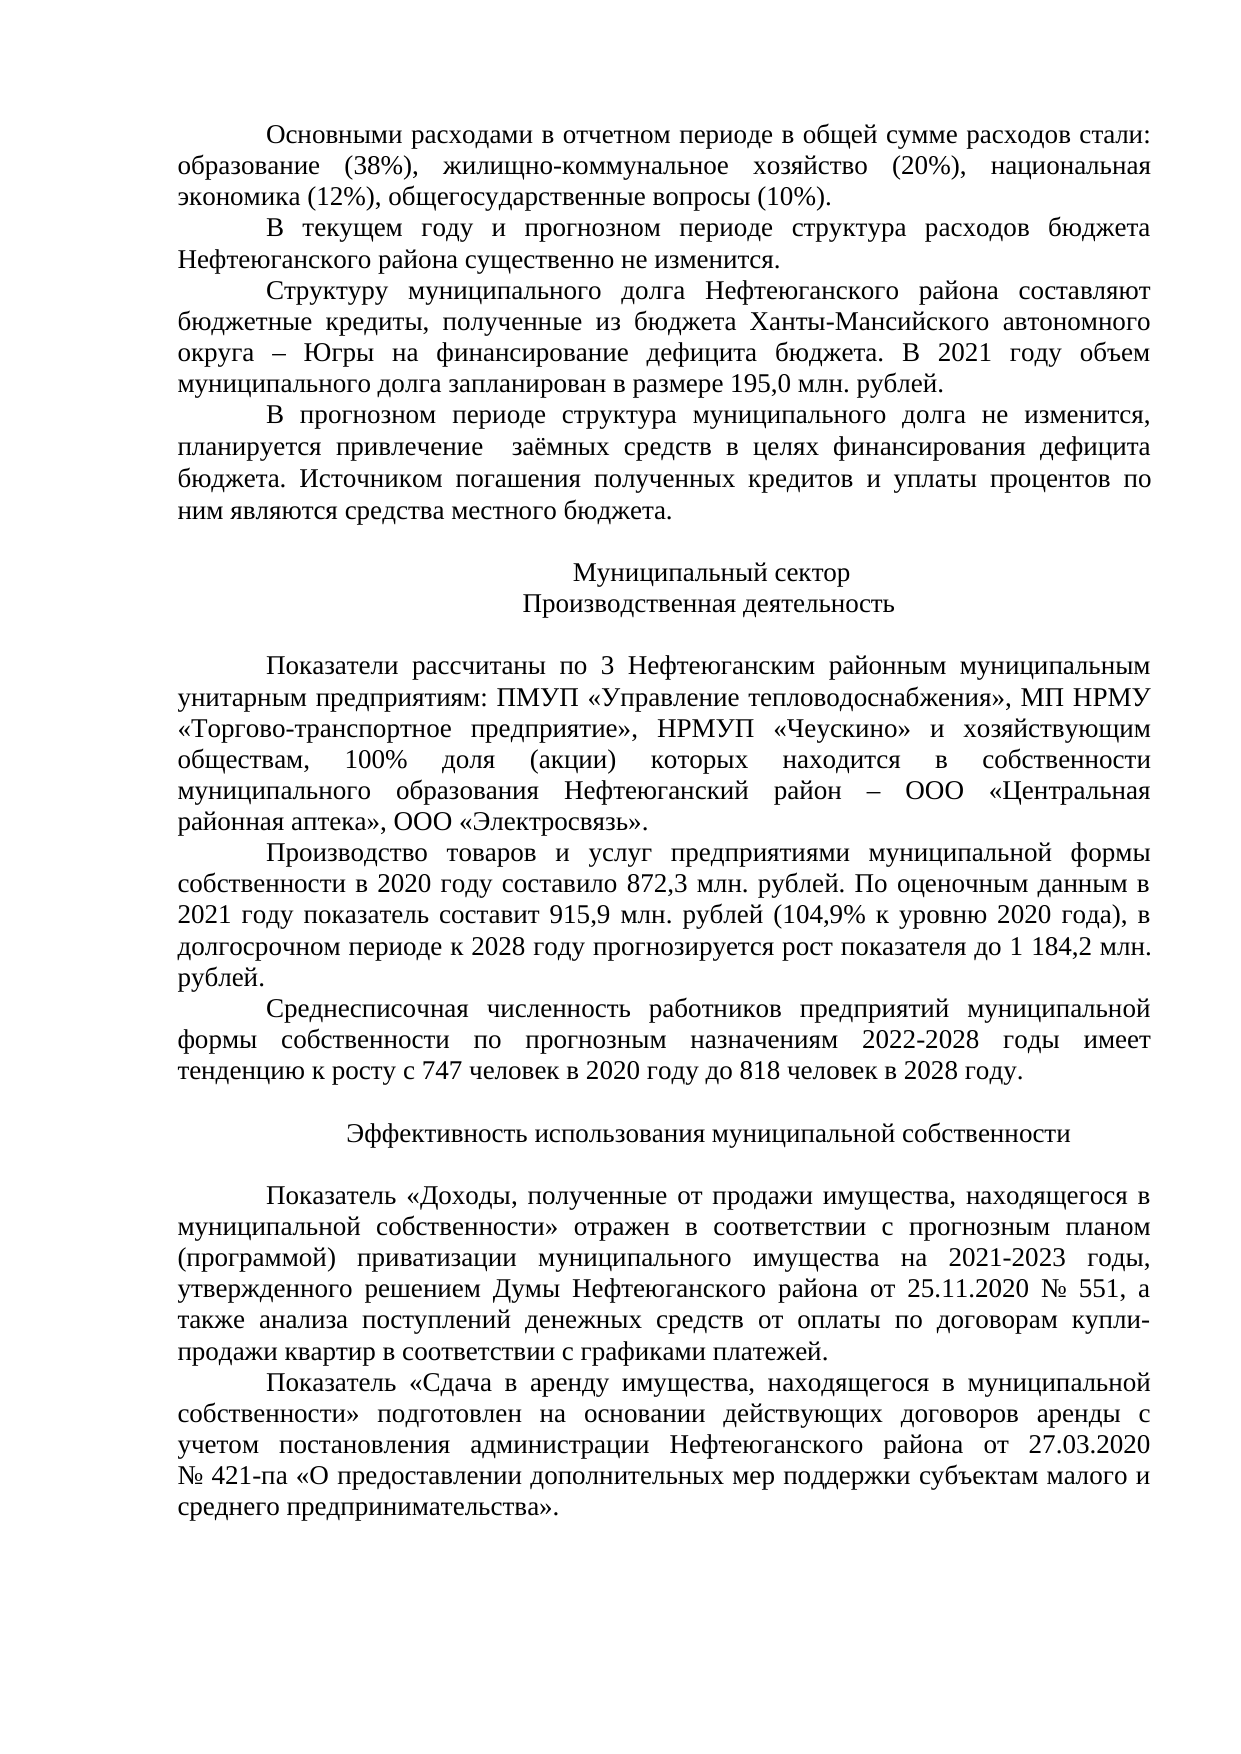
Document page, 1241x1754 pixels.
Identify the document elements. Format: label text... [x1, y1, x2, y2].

text Показатель «Сдача в аренду имущества, находящегося в муниципальной собственности» подготовлен на основании действующих договоров аренды с учетом постановления администрации Нефтеюганского района от 27.03.2020 № 421-па «О предоставлении дополнительных мер поддержки субъектам малого и среднего предпринимательства». [177, 1366, 1152, 1522]
text В текущем году и прогнозном периоде структура расходов бюджета Нефтеюганского района существенно не изменится. [177, 212, 1152, 274]
text Муниципальный сектор [177, 556, 1152, 587]
text Показатель «Доходы, полученные от продажи имущества, находящегося в муниципальной собственности» отражен в соответствии с прогнозным планом (программой) приватизации муниципального имущества на 2021-2023 годы, утвержденного решением Думы Нефтеюганского района от 25.11.2020 № 551, а также анализа поступлений денежных средств от оплаты по договорам купли-продажи квартир в соответствии с графиками платежей. [177, 1179, 1152, 1366]
text Показатели рассчитаны по 3 Нефтеюганским районным муниципальным унитарным предприятиям: ПМУП «Управление тепловодоснабжения», МП НРМУ «Торгово-транспортное предприятие», НРМУП «Чеускино» и хозяйствующим обществам, 100% доля (акции) которых находится в собственности муниципального образования Нефтеюганский район – ООО «Центральная районная аптека», ООО «Электросвязь». [177, 649, 1152, 836]
text Структуру муниципального долга Нефтеюганского района составляют бюджетные кредиты, полученные из бюджета Ханты-Мансийского автономного округа – Югры на финансирование дефицита бюджета. В 2021 году объем муниципального долга запланирован в размере 195,0 млн. рублей. [177, 274, 1152, 398]
text В прогнозном периоде структура муниципального долга не изменится, планируется привлечение заёмных средств в целях финансирования дефицита бюджета. Источником погашения полученных кредитов и уплаты процентов по ним являются средства местного бюджета. [177, 398, 1152, 525]
text Эффективность использования муниципальной собственности [177, 1117, 1152, 1148]
text Производственная деятельность [177, 587, 1152, 618]
text Среднесписочная численность работников предприятий муниципальной формы собственности по прогнозным назначениям 2022-2028 годы имеет тенденцию к росту с 747 человек в 2020 году до 818 человек в 2028 году. [177, 992, 1152, 1086]
text Основными расходами в отчетном периоде в общей сумме расходов стали: образование (38%), жилищно-коммунальное хозяйство (20%), национальная экономика (12%), общегосударственные вопросы (10%). [177, 118, 1152, 212]
text Производство товаров и услуг предприятиями муниципальной формы собственности в 2020 году составило 872,3 млн. рублей. По оценочным данным в 2021 году показатель составит 915,9 млн. рублей (104,9% к уровню 2020 года), в долгосрочном периоде к 2028 году прогнозируется рост показателя до 1 184,2 млн. рублей. [177, 836, 1152, 992]
